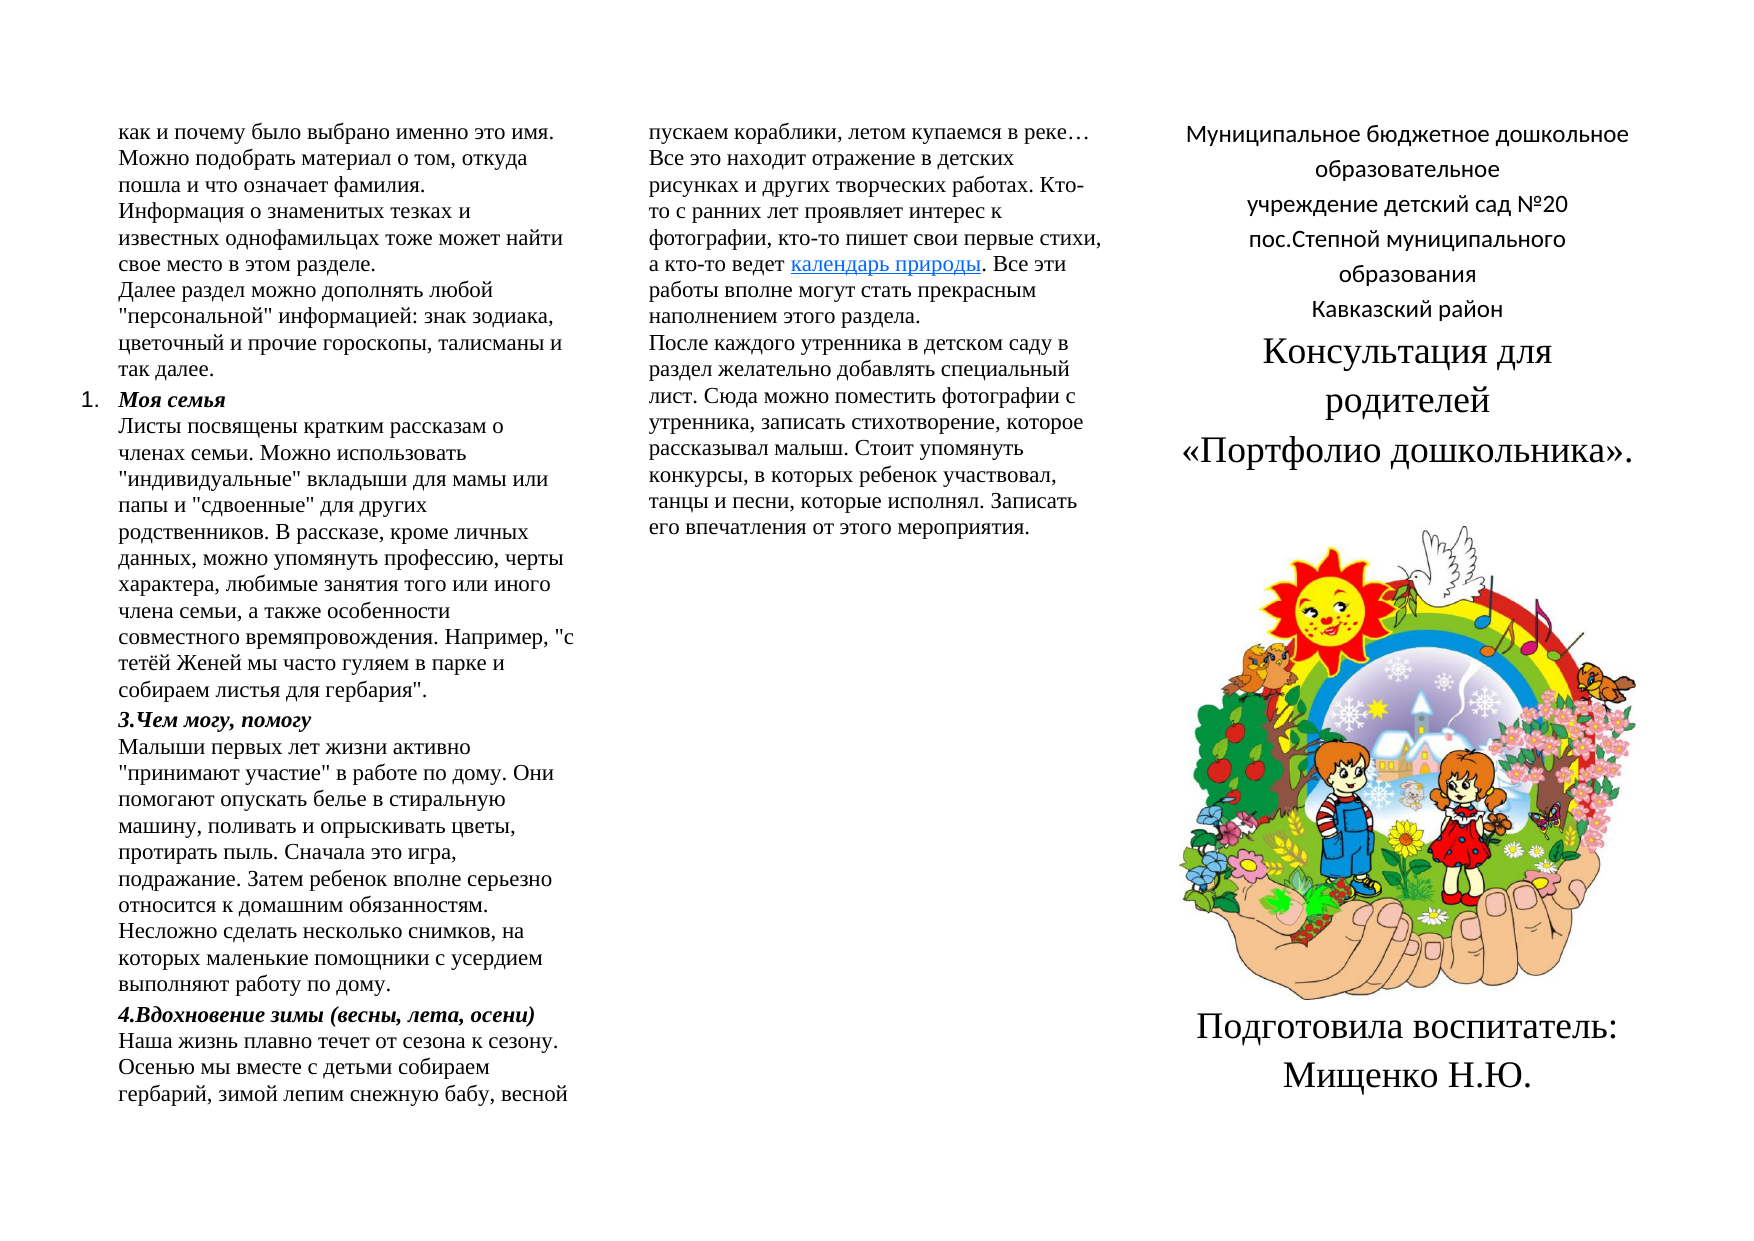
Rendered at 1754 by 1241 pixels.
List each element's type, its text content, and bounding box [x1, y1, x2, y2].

text 4.Вдохновение зимы (весны, лета, осени) [118, 996, 575, 1027]
text Муниципальное бюджетное дошкольное образовательное [1179, 118, 1636, 184]
text Листы посвящены кратким рассказам о членах семьи. Можно использовать "индивидуальные" вкладыши для мамы или папы и "сдвоенные" для других родственников. В рассказе, кроме личных данных, можно упомянуть профессию, черты характера, любимые занятия того или иного члена семьи, а также особенности совместного времяпровождения. Например, "с тетёй Женей мы часто гуляем в парке и собираем листья для гербария". [118, 412, 575, 702]
text пос.Степной муниципального образования [1179, 223, 1636, 289]
text Консультация для родителей [1179, 328, 1636, 421]
picture [1179, 526, 1636, 1000]
list Моя семья [81, 382, 575, 412]
text «Портфолио дошкольника». [1179, 427, 1636, 470]
text Подготовила воспитатель: [1179, 1003, 1636, 1046]
text Мищенко Н.Ю. [1179, 1053, 1636, 1096]
text учреждение детский сад №20 [1179, 188, 1636, 219]
text 3.Чем могу, помогу [118, 702, 575, 733]
text Кавказский район [1179, 293, 1636, 324]
text как и почему было выбрано именно это имя. Можно подобрать материал о том, откуда пошла и что означает фамилия. Информация о знаменитых тезках и известных однофамильцах тоже может найти свое место в этом разделе. Далее раздел можно дополнять любой "персональной" информацией: знак зодиака, цветочный и прочие гороскопы, талисманы и так далее. [118, 118, 575, 382]
text Наша жизнь плавно течет от сезона к сезону. Осенью мы вместе с детьми собираем гербарий, зимой лепим снежную бабу, весной пускаем кораблики, летом купаемся в реке… Все это находит отражение в детских рисунках и других творческих работах. Кто-то с ранних лет проявляет интерес к фотографии, кто-то пишет свои первые стихи, а кто-то ведет календарь природы. Все эти работы вполне могут стать прекрасным наполнением этого раздела. После каждого утренника в детском саду в раздел желательно добавлять специальный лист. Сюда можно поместить фотографии с утренника, записать стихотворение, которое рассказывал малыш. Стоит упомянуть конкурсы, в которых ребенок участвовал, танцы и песни, которые исполнял. Записать его впечатления от этого мероприятия. [648, 118, 1105, 540]
text Малыши первых лет жизни активно "принимают участие" в работе по дому. Они помогают опускать белье в стиральную машину, поливать и опрыскивать цветы, протирать пыль. Сначала это игра, подражание. Затем ребенок вполне серьезно относится к домашним обязанностям. Несложно сделать несколько снимков, на которых маленькие помощники с усердием выполняют работу по дому. [118, 733, 575, 996]
